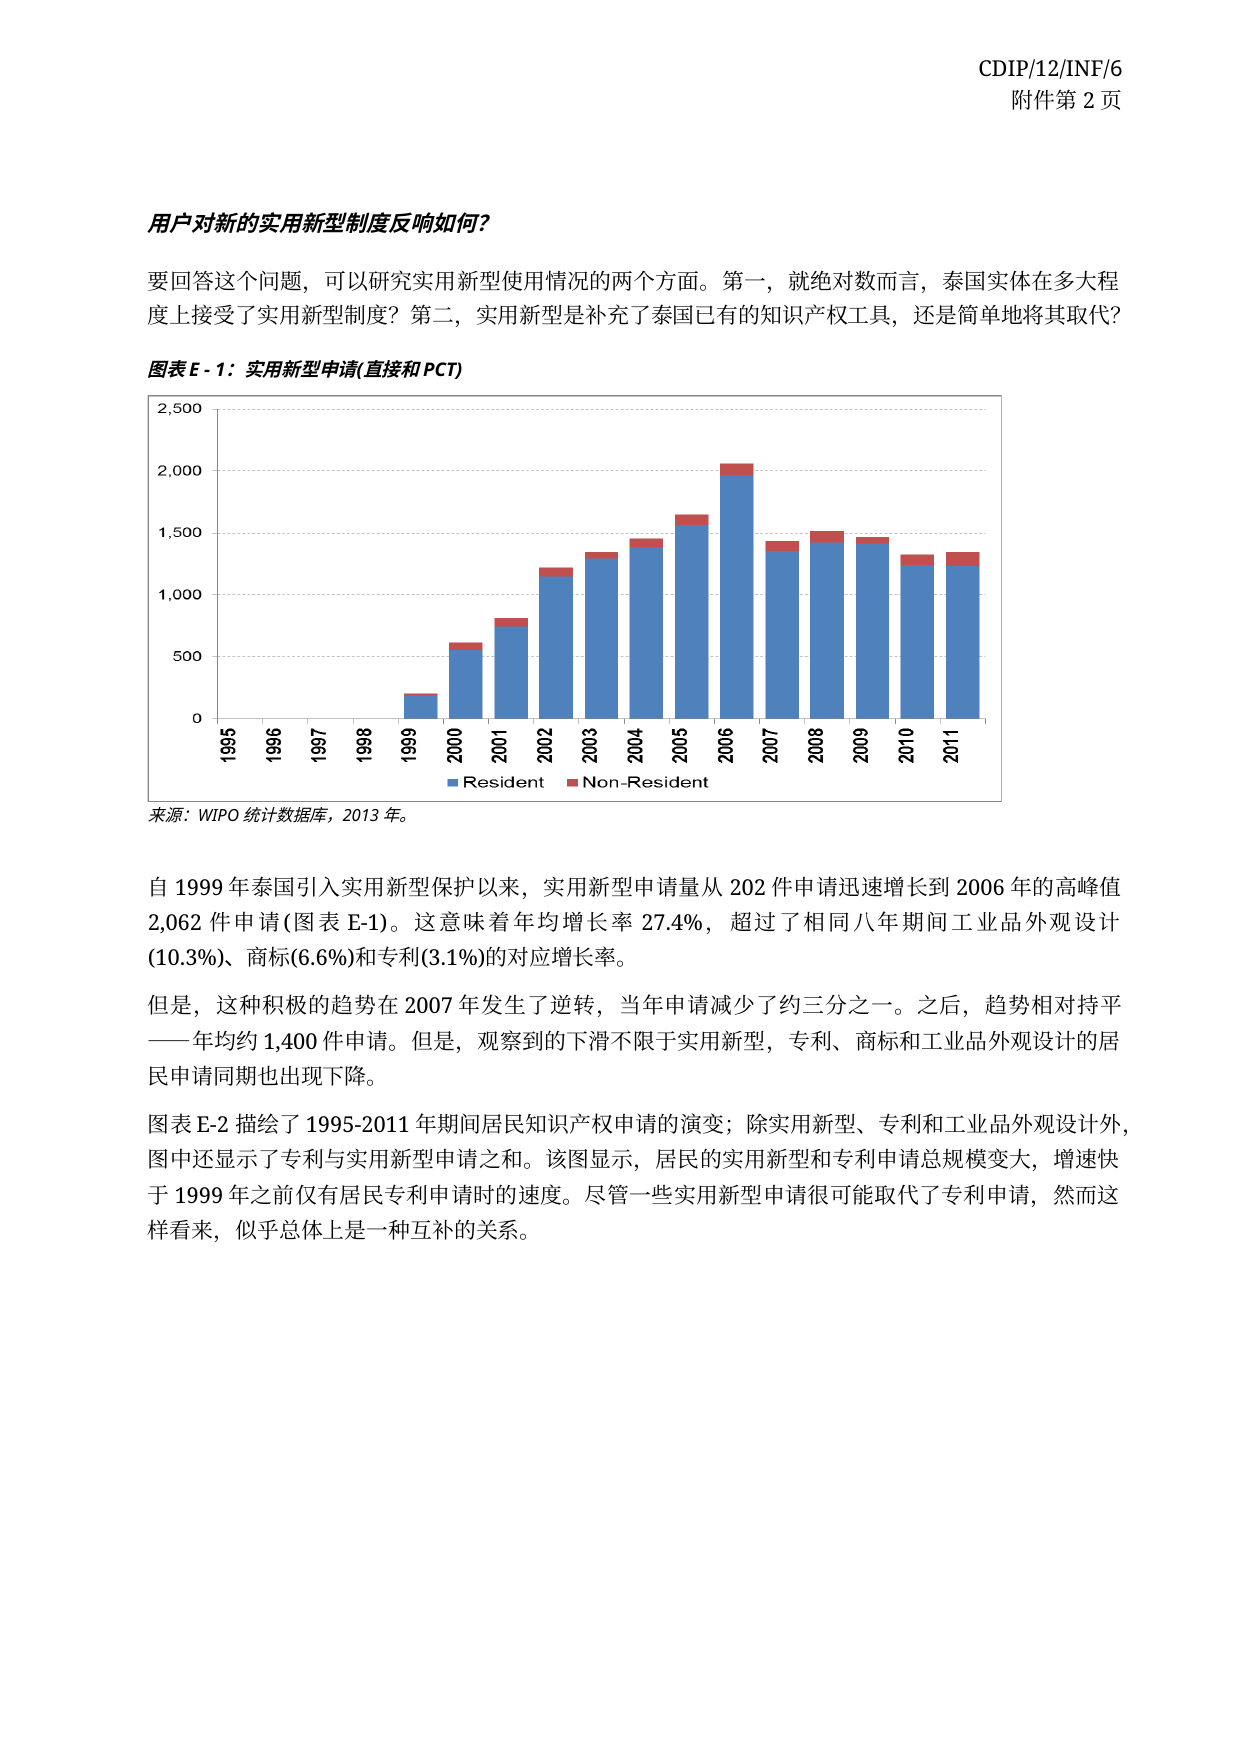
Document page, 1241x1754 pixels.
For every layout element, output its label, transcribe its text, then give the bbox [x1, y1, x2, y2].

text 要回答这个问题，可以研究实用新型使用情况的两个方面。第一，就绝对数而言，泰国实体在多大程度上接受了实用新型制度？第二，实用新型是补充了泰国已有的知识产权工具，还是简单地将其取代？ [148, 263, 1122, 329]
text 自1999年泰国引入实用新型保护以来，实用新型申请量从202件申请迅速增长到2006年的高峰值2,062件申请(图表E-1)。这意味着年均增长率27.4%，超过了相同八年期间工业品外观设计(10.3%)、商标(6.6%)和专利(3.1%)的对应增长率。 [148, 866, 1122, 972]
subtitle 用户对新的实用新型制度反响如何？ [148, 202, 1122, 238]
text 图表E-2 描绘了1995-2011年期间居民知识产权申请的演变；除实用新型、专利和工业品外观设计外，图中还显示了专利与实用新型申请之和。该图显示，居民的实用新型和专利申请总规模变大，增速快于1999年之前仅有居民专利申请时的速度。尽管一些实用新型申请很可能取代了专利申请，然而这样看来，似乎总体上是一种互补的关系。 [148, 1103, 1122, 1245]
picture [147, 395, 1002, 802]
text 图表E - 1：实用新型申请(直接和PCT) [148, 354, 1122, 382]
text 但是，这种积极的趋势在2007年发生了逆转，当年申请减少了约三分之一。之后，趋势相对持平——年均约1,400件申请。但是，观察到的下滑不限于实用新型，专利、商标和工业品外观设计的居民申请同期也出现下降。 [148, 984, 1122, 1091]
